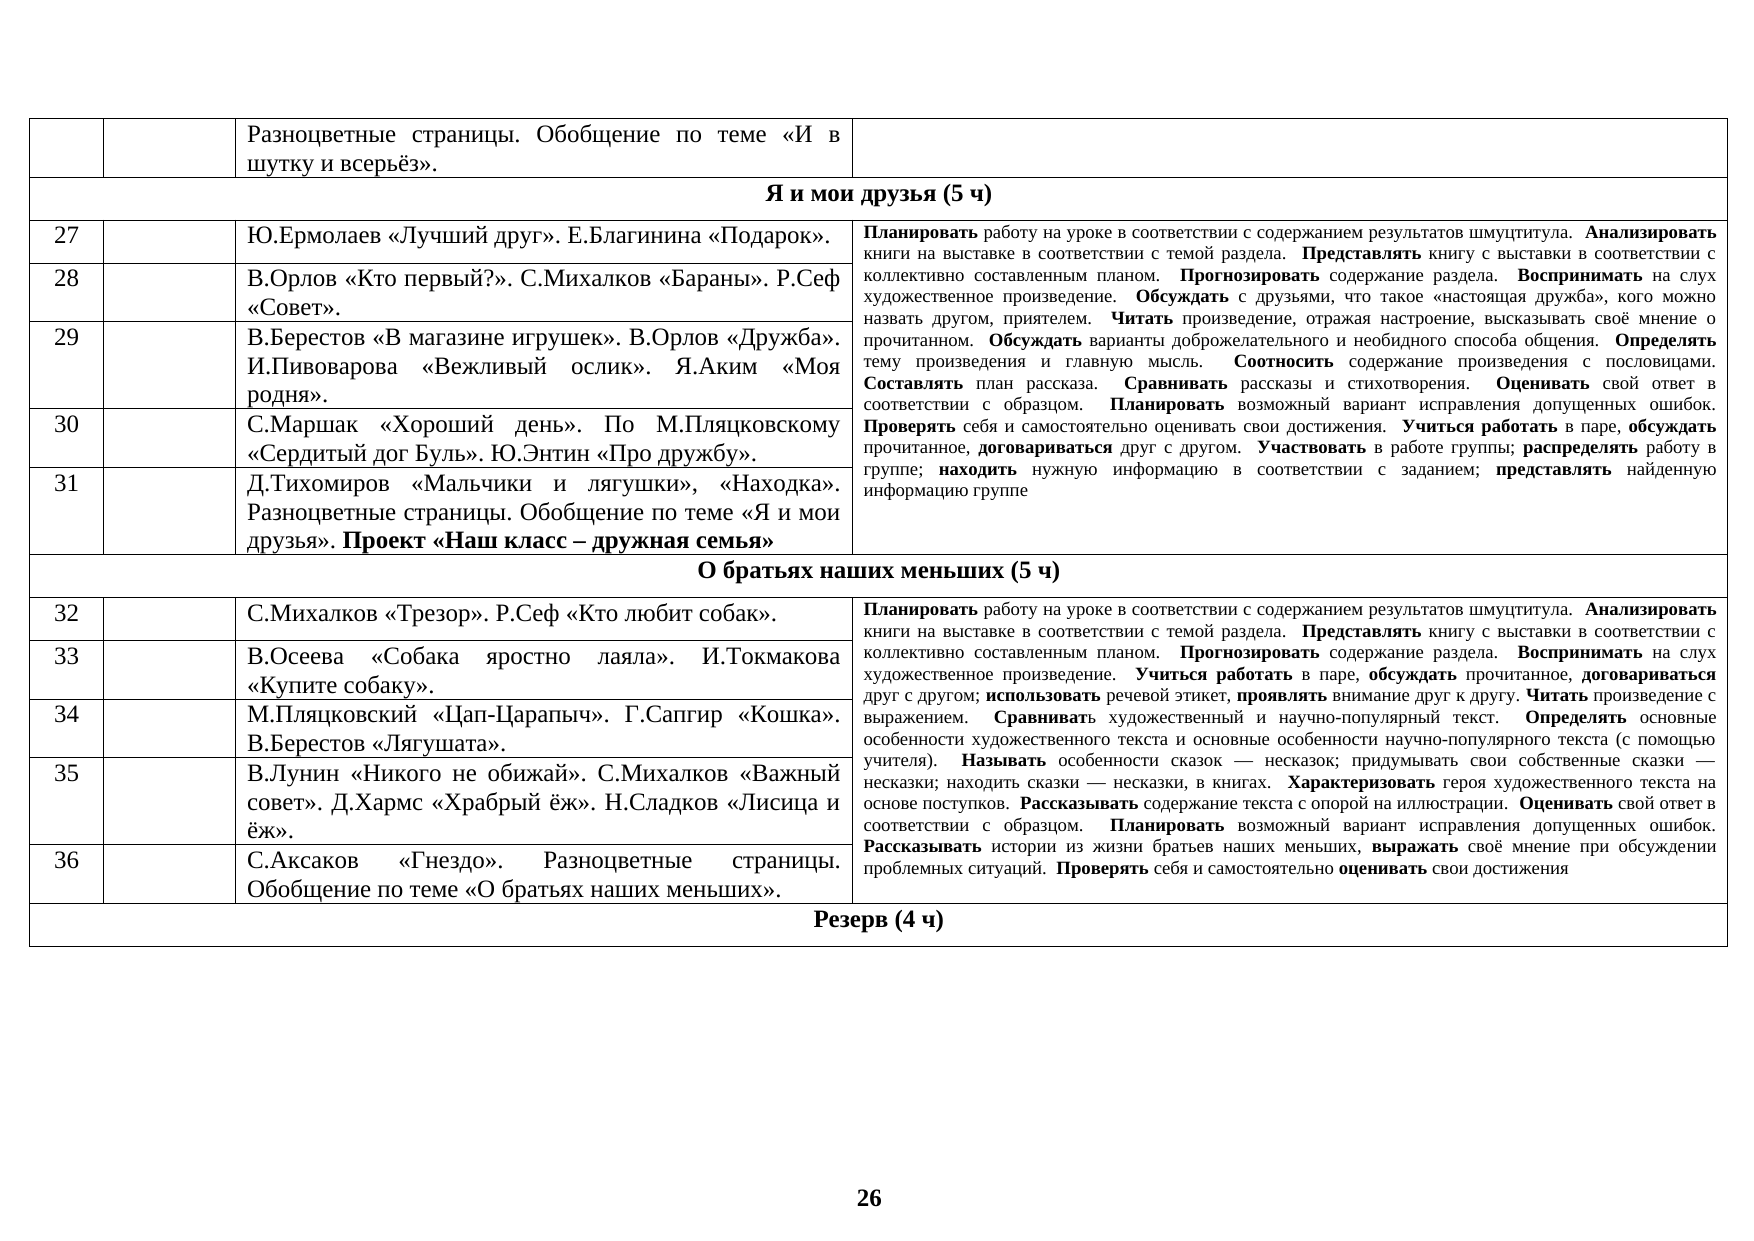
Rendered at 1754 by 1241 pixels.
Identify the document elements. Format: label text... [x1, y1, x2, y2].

table_cell 36 [30, 845, 103, 903]
table_cell В.Берестов «В магазине игрушек». В.Орлов «Дружба». И.Пивоварова «Вежливый ослик». Я.Аким «Моя родня». [236, 322, 852, 408]
table_cell 30 [30, 409, 103, 467]
table_cell [104, 598, 235, 640]
table_cell Д.Тихомиров «Мальчики и лягушки», «Находка». Разноцветные страницы. Обобщение по теме «Я и мои друзья». Проект «Наш класс – дружная семья» [236, 468, 852, 554]
table_cell Резерв (4 ч) [30, 904, 1727, 946]
table_cell 33 [30, 641, 103, 698]
table_cell [104, 409, 235, 467]
table_cell [104, 700, 235, 757]
table_cell 34 [30, 700, 103, 757]
table_cell Я и мои друзья (5 ч) [30, 178, 1727, 219]
table_cell Ю.Ермолаев «Лучший друг». Е.Благинина «Подарок». [236, 221, 852, 262]
table_cell [104, 264, 235, 321]
table_cell 32 [30, 598, 103, 640]
table_cell [104, 221, 235, 262]
table_cell В.Осеева «Собака яростно лаяла». И.Токмакова «Купите собаку». [236, 641, 852, 698]
table_cell В.Лунин «Никого не обижай». С.Михалков «Важный совет». Д.Хармс «Храбрый ёж». Н.Сладков «Лисица и ёж». [236, 758, 852, 844]
table_cell 28 [30, 264, 103, 321]
table_cell Планировать работу на уроке в соответствии с содержанием результатов шмуцтитула. Анализировать книги на выставке в соответствии с темой раздела. Представлять книгу с выставки в соответствии с коллективно составленным планом. Прогнозировать содержание раздела. Воспринимать на слух художественное произведение. Обсуждать с друзьями, что такое «настоящая дружба», кого можно назвать другом, приятелем. Читать произведение, отражая настроение, высказывать своё мнение о прочитанном. Обсуждать варианты доброжелательного и необидного способа общения. Определять тему произведения и главную мысль. Соотносить содержание произведения с пословицами. Составлять план рассказа. Сравнивать рассказы и стихотворения. Оценивать свой ответ в соответствии с образцом. Планировать возможный вариант исправления допущенных ошибок. Проверять себя и самостоятельно оценивать свои достижения. Учиться работать в паре, обсуждать прочитанное, договариваться друг с другом. Участвовать в работе группы; распределять работу в группе; находить нужную информацию в соответствии с заданием; представлять найденную информацию группе [853, 221, 1727, 554]
table_cell [104, 845, 235, 903]
table_cell [104, 641, 235, 698]
table_cell [104, 468, 235, 554]
table_cell 35 [30, 758, 103, 844]
table_cell [104, 758, 235, 844]
table_cell 26 [30, 119, 103, 177]
table_cell В.Орлов «Кто первый?». С.Михалков «Бараны». Р.Сеф «Совет». [236, 264, 852, 321]
table_cell М.Пляцковский «Цап-Царапыч». Г.Сапгир «Кошка». В.Берестов «Лягушата». [236, 700, 852, 757]
table_cell Планировать работу на уроке в соответствии с содержанием результатов шмуцтитула. Анализировать книги на выставке в соответствии с темой раздела. Представлять книгу с выставки в соответствии с коллективно составленным планом. Прогнозировать содержание раздела. Воспринимать на слух художественное произведение. Учиться работать в паре, обсуждать прочитанное, договариваться друг с другом; использовать речевой этикет, проявлять внимание друг к другу. Читать произведение с выражением. Сравнивать художественный и научно-популярный текст. Определять основные особенности художественного текста и основные особенности научно-популярного текста (с помощью учителя). Называть особенности сказок — несказок; придумывать свои собственные сказки — несказки; находить сказки — несказки, в книгах. Характеризовать героя художественного текста на основе поступков. Рассказывать содержание текста с опорой на иллюстрации. Оценивать свой ответ в соответствии с образцом. Планировать возможный вариант исправления допущенных ошибок. Рассказывать истории из жизни братьев наших меньших, выражать своё мнение при обсуждении проблемных ситуаций. Проверять себя и самостоятельно оценивать свои достижения [853, 598, 1727, 903]
table_cell С.Михалков «Трезор». Р.Сеф «Кто любит собак». [236, 598, 852, 640]
table_cell С.Аксаков «Гнездо». Разноцветные страницы. Обобщение по теме «О братьях наших меньших». [236, 845, 852, 903]
table_cell 29 [30, 322, 103, 408]
table_cell 27 [30, 221, 103, 262]
table_cell О братьях наших меньших (5 ч) [30, 555, 1727, 597]
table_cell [236, 119, 852, 177]
table_cell С.Маршак «Хороший день». По М.Пляцковскому «Сердитый дог Буль». Ю.Энтин «Про дружбу». [236, 409, 852, 467]
table_cell [104, 322, 235, 408]
table_cell [104, 119, 235, 177]
table_cell 31 [30, 468, 103, 554]
